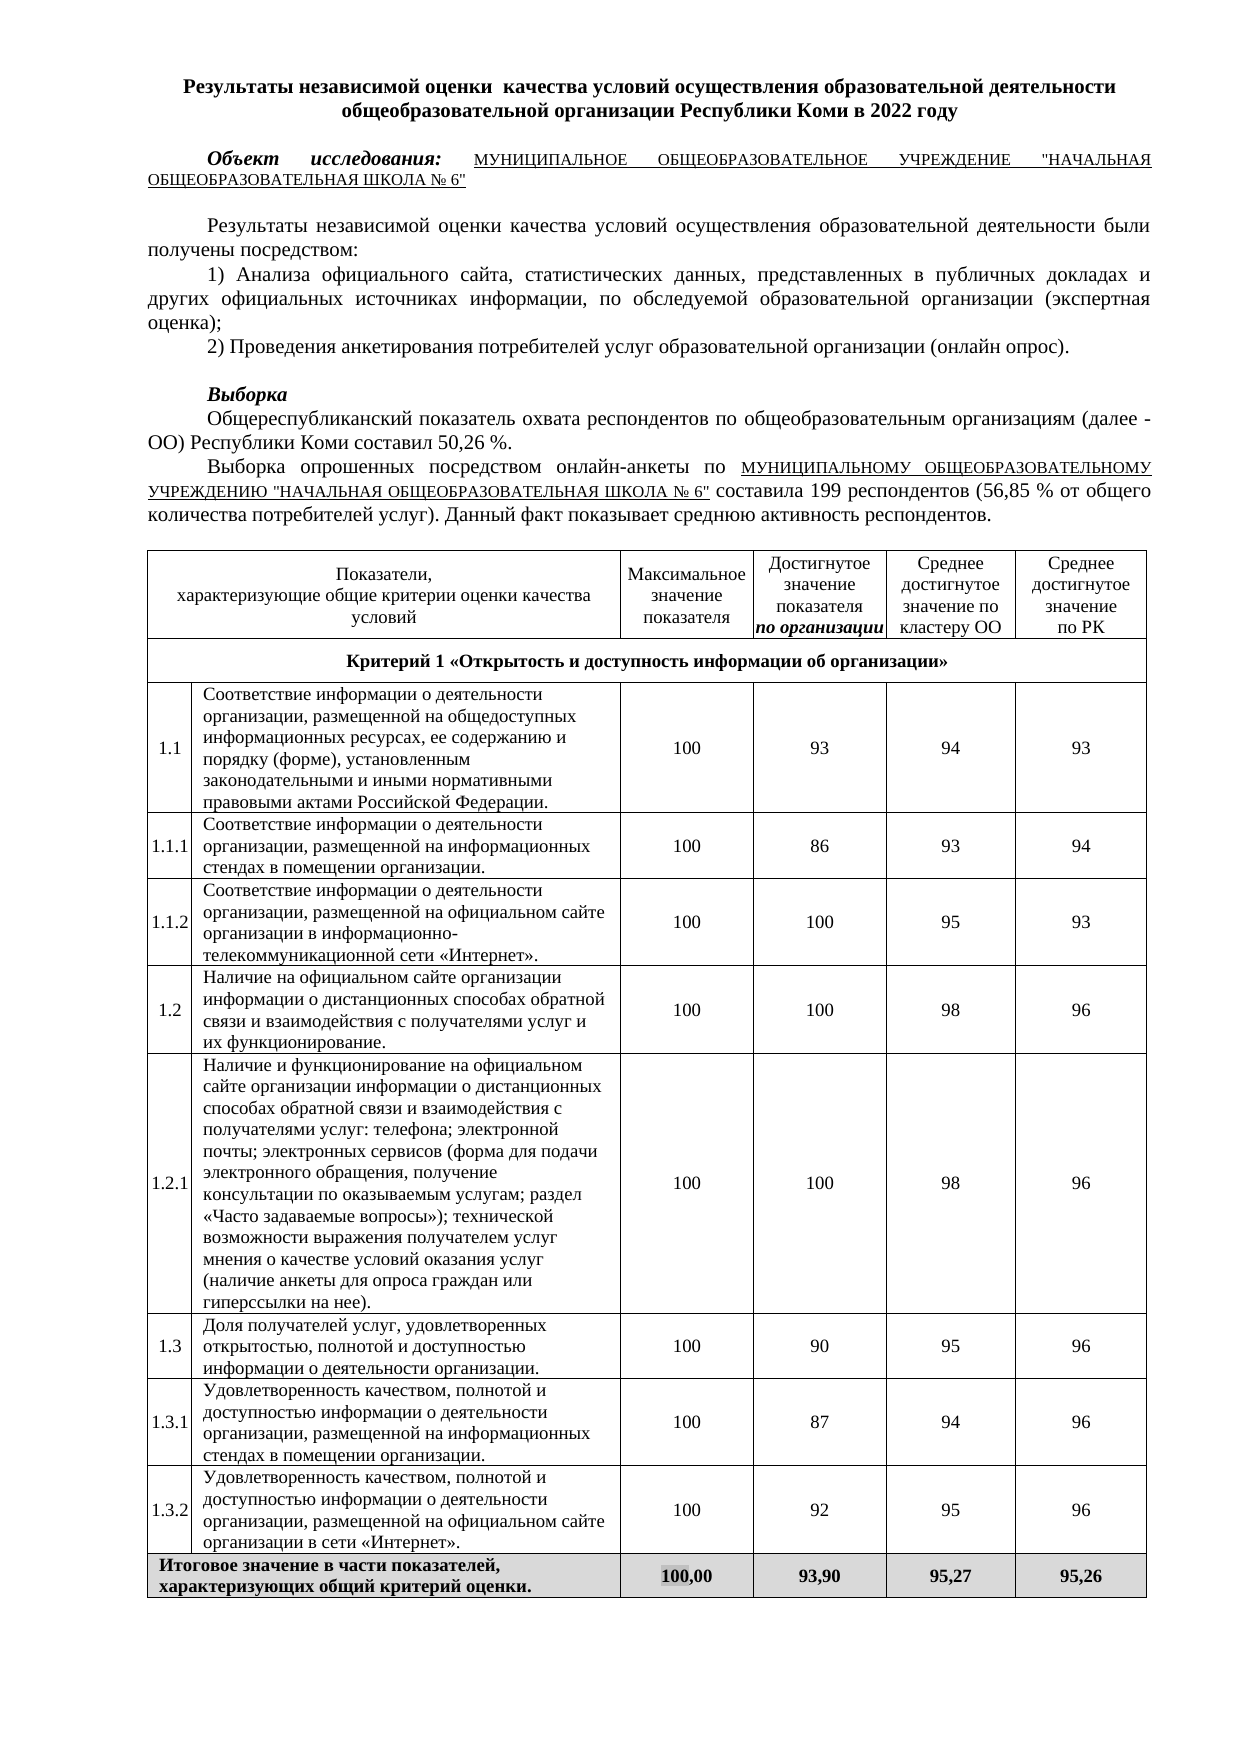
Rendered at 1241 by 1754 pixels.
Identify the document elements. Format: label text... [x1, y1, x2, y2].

text Объект исследования: МУНИЦИПАЛЬНОЕ ОБЩЕОБРАЗОВАТЕЛЬНОЕ УЧРЕЖДЕНИЕ "НАЧАЛЬНАЯ ОБЩЕОБРАЗОВАТЕЛЬНАЯ ШКОЛА № 6" [148, 146, 1152, 189]
table_cell 100 [621, 1379, 753, 1465]
table_cell 95 [887, 1314, 1015, 1378]
table_cell 98 [887, 1054, 1015, 1312]
table_cell 100,00 [621, 1554, 753, 1597]
table_cell 1.2.1 [148, 1054, 191, 1312]
table_cell 100 [621, 813, 753, 878]
table_cell 94 [887, 1379, 1015, 1465]
table_cell 1.2 [148, 966, 191, 1053]
text Результаты независимой оценки качества условий осуществления образовательной деятельности были получены посредством: [148, 213, 1152, 261]
table_cell 87 [754, 1379, 886, 1465]
table_cell 98 [887, 966, 1015, 1053]
table_cell 96 [1016, 1379, 1146, 1465]
table_cell 94 [887, 683, 1015, 812]
table_cell 95 [887, 879, 1015, 965]
table_cell 100 [754, 966, 886, 1053]
table_cell 95 [887, 1466, 1015, 1553]
table_cell Доля получателей услуг, удовлетворенных открытостью, полнотой и доступностью информации о деятельности организации. [192, 1314, 620, 1378]
table_cell 1.1.1 [148, 813, 191, 878]
table_cell 100 [754, 1054, 886, 1312]
table_cell 96 [1016, 1466, 1146, 1553]
table_cell 100 [621, 1466, 753, 1553]
table_cell 93 [887, 813, 1015, 878]
table_header Достигнутое значение показателя по организации [754, 551, 886, 638]
table_cell 1.3.1 [148, 1379, 191, 1465]
table_cell Удовлетворенность качеством, полнотой и доступностью информации о деятельности организации, размещенной на информационных стендах в помещении организации. [192, 1379, 620, 1465]
table_cell Наличие и функционирование на официальном сайте организации информации о дистанционных способах обратной связи и взаимодействия с получателями услуг: телефона; электронной почты; электронных сервисов (форма для подачи электронного обращения, получение консультации по оказываемым услугам; раздел «Часто задаваемые вопросы»); технической возможности выражения получателем услуг мнения о качестве условий оказания услуг (наличие анкеты для опроса граждан или гиперссылки на нее). [192, 1054, 620, 1312]
table_cell 100 [621, 879, 753, 965]
text Результаты независимой оценки качества условий осуществления образовательной деятельности общеобразовательной организации Республики Коми в 2022 году [148, 74, 1152, 122]
text 1) Анализа официального сайта, статистических данных, представленных в публичных докладах и других официальных источниках информации, по обследуемой образовательной организации (экспертная оценка); [148, 261, 1152, 334]
table_cell 96 [1016, 1314, 1146, 1378]
table_cell 96 [1016, 966, 1146, 1053]
table_cell 100 [621, 966, 753, 1053]
table_header Максимальное значение показателя [621, 551, 753, 638]
table_cell 90 [754, 1314, 886, 1378]
table_cell 1.3.2 [148, 1466, 191, 1553]
table_cell 100 [621, 683, 753, 812]
table_cell 1.1 [148, 683, 191, 812]
table_cell 100 [621, 1314, 753, 1378]
text 2) Проведения анкетирования потребителей услуг образовательной организации (онлайн опрос). [148, 334, 1152, 358]
table_cell 93 [754, 683, 886, 812]
table_cell 94 [1016, 813, 1146, 878]
table_cell 86 [754, 813, 886, 878]
text Выборка [148, 382, 1152, 406]
table_cell Соответствие информации о деятельности организации, размещенной на официальном сайте организации в информационно-телекоммуникационной сети «Интернет». [192, 879, 620, 965]
table_cell 100 [754, 879, 886, 965]
table_cell 93 [1016, 879, 1146, 965]
table_cell Итоговое значение в части показателей, характеризующих общий критерий оценки. [148, 1554, 620, 1597]
table_header Среднее достигнутое значение по кластеру ОО [887, 551, 1015, 638]
text Выборка опрошенных посредством онлайн-анкеты по МУНИЦИПАЛЬНОМУ ОБЩЕОБРАЗОВАТЕЛЬНОМУ УЧРЕЖДЕНИЮ "НАЧАЛЬНАЯ ОБЩЕОБРАЗОВАТЕЛЬНАЯ ШКОЛА № 6" составила 199 респондентов (56,85 % от общего количества потребителей услуг). Данный факт показывает среднюю активность респондентов. [148, 454, 1152, 526]
table_header Показатели, характеризующие общие критерии оценки качества условий [148, 551, 620, 638]
table_cell 100 [621, 1054, 753, 1312]
table_cell 93,90 [754, 1554, 886, 1597]
table_cell 92 [754, 1466, 886, 1553]
table_cell 93 [1016, 683, 1146, 812]
table_cell Наличие на официальном сайте организации информации о дистанционных способах обратной связи и взаимодействия с получателями услуг и их функционирование. [192, 966, 620, 1053]
text Общереспубликанский показатель охвата респондентов по общеобразовательным организациям (далее - ОО) Республики Коми составил 50,26 %. [148, 406, 1152, 454]
table_header Среднее достигнутое значение по РК [1016, 551, 1146, 638]
table_cell Соответствие информации о деятельности организации, размещенной на информационных стендах в помещении организации. [192, 813, 620, 878]
table_cell 96 [1016, 1054, 1146, 1312]
table_cell 95,26 [1016, 1554, 1146, 1597]
table_cell Критерий 1 «Открытость и доступность информации об организации» [148, 639, 1146, 682]
table_cell Удовлетворенность качеством, полнотой и доступностью информации о деятельности организации, размещенной на официальном сайте организации в сети «Интернет». [192, 1466, 620, 1553]
table_cell Соответствие информации о деятельности организации, размещенной на общедоступных информационных ресурсах, ее содержанию и порядку (форме), установленным законодательными и иными нормативными правовыми актами Российской Федерации. [192, 683, 620, 812]
table_cell 95,27 [887, 1554, 1015, 1597]
table_cell 1.1.2 [148, 879, 191, 965]
table_cell 1.3 [148, 1314, 191, 1378]
